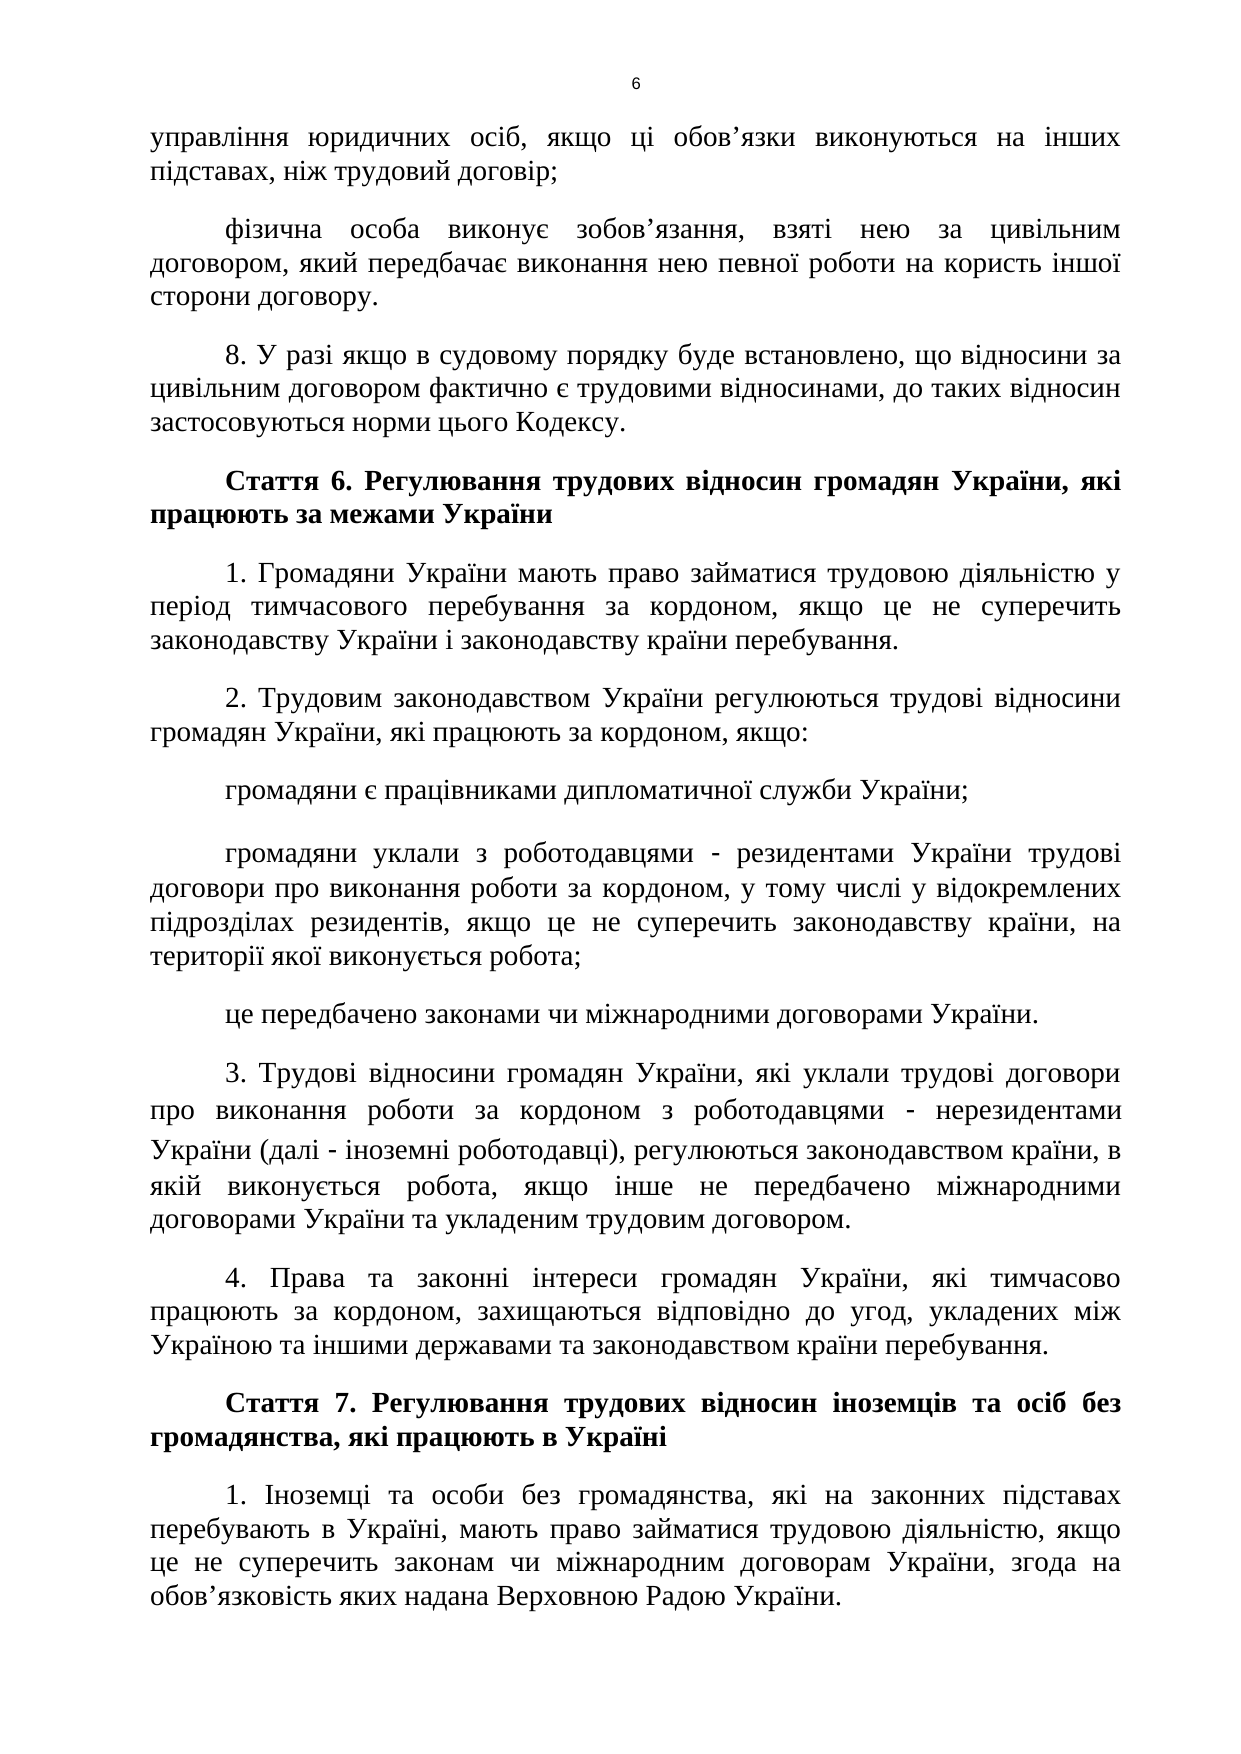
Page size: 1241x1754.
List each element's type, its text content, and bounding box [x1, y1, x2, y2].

text 1. Громадяни України мають право займатися трудовою діяльністю у період тимчасового перебування за кордоном, якщо це не суперечить законодавству України і законодавству країни перебування. [150, 555, 1122, 655]
text Стаття 7. Регулювання трудових відносин іноземців та осіб без громадянства, які працюють в Україні [150, 1385, 1122, 1452]
text фізична особа виконує зобов’язання, взяті нею за цивільним договором, який передбачає виконання нею певної роботи на користь іншої сторони договору. [150, 211, 1122, 312]
text громадяни є працівниками дипломатичної служби України; [150, 772, 1122, 806]
text громадяни уклали з роботодавцями ‑ резидентами України трудові договори про виконання роботи за кордоном, у тому числі у відокремлених підрозділах резидентів, якщо це не суперечить законодавству країни, на території якої виконується робота; [150, 831, 1122, 971]
text 4. Права та законні інтереси громадян України, які тимчасово працюють за кордоном, захищаються відповідно до угод, укладених між Україною та іншими державами та законодавством країни перебування. [150, 1260, 1122, 1360]
text 1. Іноземці та особи без громадянства, які на законних підставах перебувають в Україні, мають право займатися трудовою діяльністю, якщо це не суперечить законам чи міжнародним договорам України, згода на обов’язковість яких надана Верховною Радою України. [150, 1477, 1122, 1612]
text 2. Трудовим законодавством України регулюються трудові відносини громадян України, які працюють за кордоном, якщо: [150, 680, 1122, 747]
text Стаття 6. Регулювання трудових відносин громадян України, які працюють за межами України [150, 463, 1122, 530]
text це передбачено законами чи міжнародними договорами України. [150, 996, 1122, 1030]
text 3. Трудові відносини громадян України, які уклали трудові договори про виконання роботи за кордоном з роботодавцями ‑ нерезидентами України (далі ‑ іноземні роботодавці), регулюються законодавством країни, в якій виконується робота, якщо інше не передбачено міжнародними договорами України та укладеним трудовим договором. [150, 1055, 1122, 1235]
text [150, 119, 1122, 186]
text 8. У разі якщо в судовому порядку буде встановлено, що відносини за цивільним договором фактично є трудовими відносинами, до таких відносин застосовуються норми цього Кодексу. [150, 337, 1122, 438]
